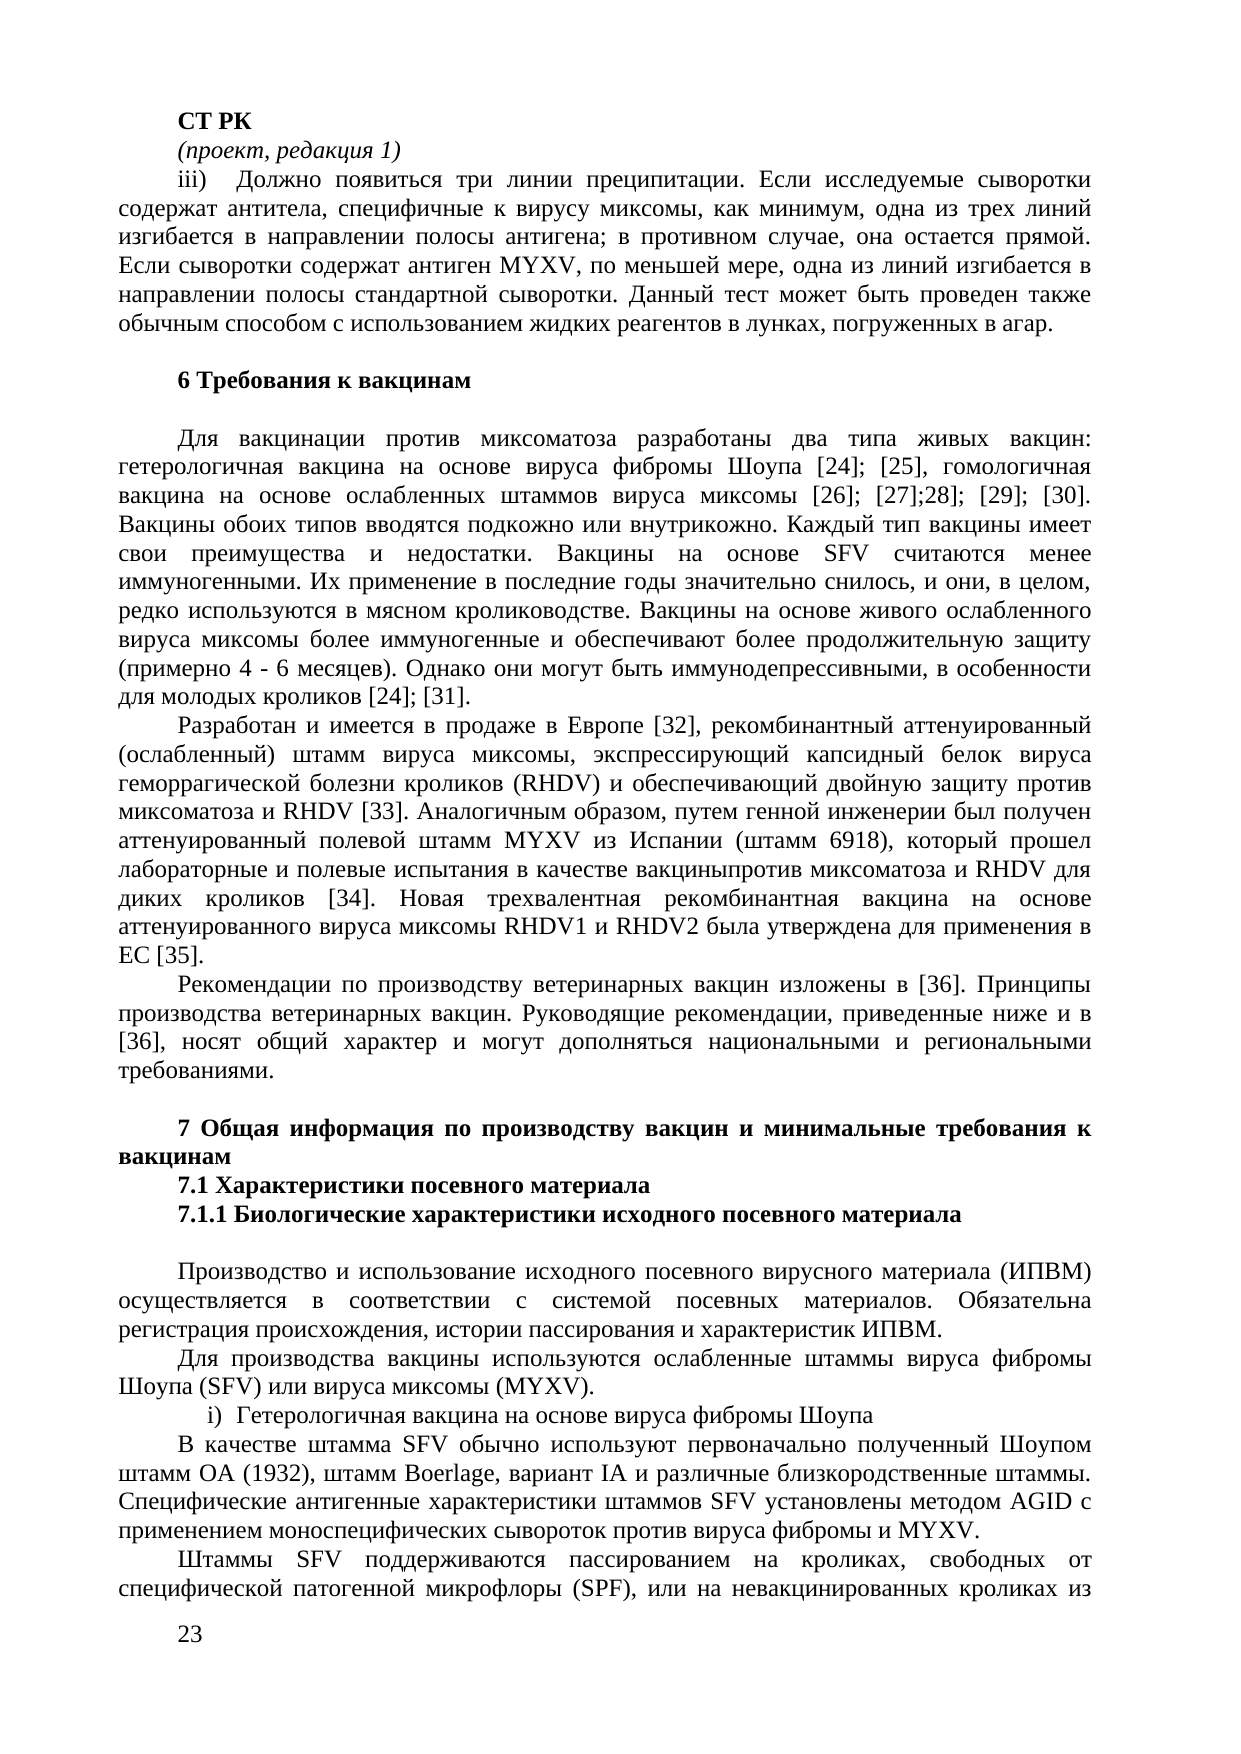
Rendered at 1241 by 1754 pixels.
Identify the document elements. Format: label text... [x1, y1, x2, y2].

text Для вакцинации против миксоматоза разработаны два типа живых вакцин: гетерологичная вакцина на основе вируса фибромы Шоупа [24]; [25], гомологичная вакцина на основе ослабленных штаммов вируса миксомы [26]; [27];28]; [29]; [30]. Вакцины обоих типов вводятся подкожно или внутрикожно. Каждый тип вакцины имеет свои преимущества и недостатки. Вакцины на основе SFV считаются менее иммуногенными. Их применение в последние годы значительно снилось, и они, в целом, редко используются в мясном кролиководстве. Вакцины на основе живого ослабленного вируса миксомы более иммуногенные и обеспечивают более продолжительную защиту (примерно 4 - 6 месяцев). Однако они могут быть иммунодепрессивными, в особенности для молодых кроликов [24]; [31]. [118, 423, 1092, 710]
list Гетерологичная вакцина на основе вируса фибромы Шоупа [207, 1400, 1092, 1429]
text 6 Требования к вакцинам [118, 365, 1092, 394]
text В качестве штамма SFV обычно используют первоначально полученный Шоупом штамм OA (1932), штамм Boerlage, вариант IA и различные близкородственные штаммы. Специфические антигенные характеристики штаммов SFV установлены методом AGID с применением моноспецифических сывороток против вируса фибромы и MYXV. [118, 1429, 1092, 1544]
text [118, 1544, 1092, 1601]
text Для производства вакцины используются ослабленные штаммы вируса фибромы Шоупа (SFV) или вируса миксомы (MYXV). [118, 1343, 1092, 1400]
text Рекомендации по производству ветеринарных вакцин изложены в [36]. Принципы производства ветеринарных вакцин. Руководящие рекомендации, приведенные ниже и в [36], носят общий характер и могут дополняться национальными и региональными требованиями. [118, 969, 1092, 1084]
text 7.1.1 Биологические характеристики исходного посевного материала [118, 1199, 1092, 1228]
text Разработан и имеется в продаже в Европе [32], рекомбинантный аттенуированный (ослабленный) штамм вируса миксомы, экспрессирующий капсидный белок вируса геморрагической болезни кроликов (RHDV) и обеспечивающий двойную защиту против миксоматоза и RHDV [33]. Аналогичным образом, путем генной инженерии был получен аттенуированный полевой штамм MYXV из Испании (штамм 6918), который прошел лабораторные и полевые испытания в качестве вакциныпротив миксоматоза и RHDV для диких кроликов [34]. Новая трехвалентная рекомбинантная вакцина на основе аттенуированного вируса миксомы RHDV1 и RHDV2 была утверждена для применения в ЕС [35]. [118, 710, 1092, 969]
text 7 Общая информация по производству вакцин и минимальные требования к вакцинам [118, 1113, 1092, 1170]
text Производство и использование исходного посевного вирусного материала (ИПВМ) осуществляется в соответствии с системой посевных материалов. Обязательна регистрация происхождения, истории пассирования и характеристик ИПВМ. [118, 1256, 1092, 1343]
text iii) Должно появиться три линии преципитации. Если исследуемые сыворотки содержат антитела, специфичные к вирусу миксомы, как минимум, одна из трех линий изгибается в направлении полосы антигена; в противном случае, она остается прямой. Если сыворотки содержат антиген MYXV, по меньшей мере, одна из линий изгибается в направлении полосы стандартной сыворотки. Данный тест может быть проведен также обычным способом с использованием жидких реагентов в лунках, погруженных в агар. [118, 164, 1092, 336]
text 7.1 Характеристики посевного материала [118, 1170, 1092, 1199]
